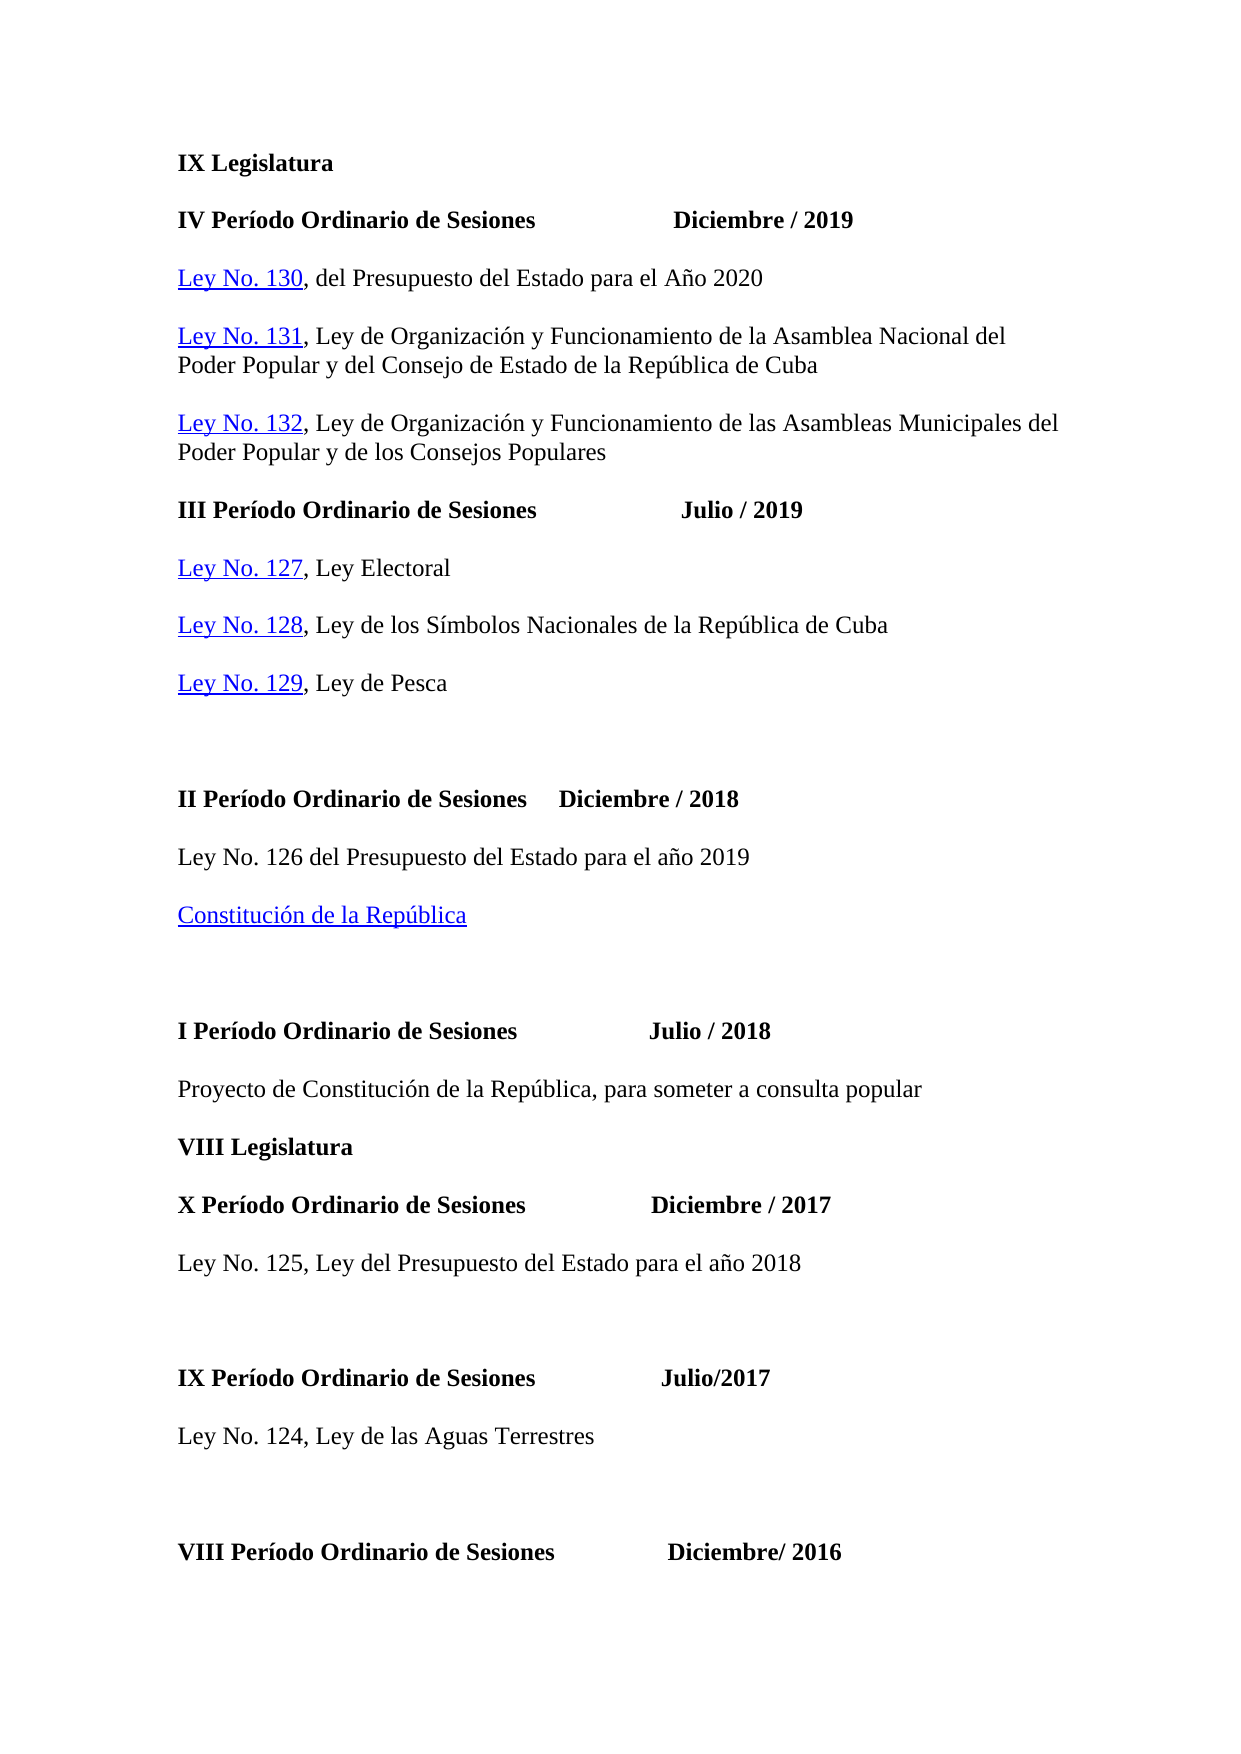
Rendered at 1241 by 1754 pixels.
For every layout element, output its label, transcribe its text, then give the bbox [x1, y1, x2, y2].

text Ley No. 129, Ley de Pesca [177, 668, 1063, 697]
text Ley No. 127, Ley Electoral [177, 553, 1063, 581]
text Ley No. 130, del Presupuesto del Estado para el Año 2020 [177, 263, 1063, 292]
text Ley No. 128, Ley de los Símbolos Nacionales de la República de Cuba [177, 611, 1063, 639]
subtitle IX Legislatura [177, 148, 1063, 176]
text IX Período Ordinario de Sesiones Julio/2017 [177, 1363, 1063, 1392]
text II Período Ordinario de Sesiones Diciembre / 2018 [177, 784, 1063, 813]
text Constitución de la República [177, 900, 1063, 929]
text III Período Ordinario de Sesiones Julio / 2019 [177, 495, 1063, 523]
text Ley No. 132, Ley de Organización y Funcionamiento de las Asambleas Municipales del Poder Popular y de los Consejos Populares [177, 408, 1063, 466]
text Ley No. 126 del Presupuesto del Estado para el año 2019 [177, 842, 1063, 871]
text Proyecto de Constitución de la República, para someter a consulta popular [177, 1074, 1063, 1103]
text Ley No. 124, Ley de las Aguas Terrestres [177, 1421, 1063, 1450]
text IV Período Ordinario de Sesiones Diciembre / 2019 [177, 206, 1063, 234]
text VIII Período Ordinario de Sesiones Diciembre/ 2016 [177, 1537, 1063, 1566]
text I Período Ordinario de Sesiones Julio / 2018 [177, 1016, 1063, 1045]
text X Período Ordinario de Sesiones Diciembre / 2017 [177, 1190, 1063, 1218]
text Ley No. 131, Ley de Organización y Funcionamiento de la Asamblea Nacional del Poder Popular y del Consejo de Estado de la República de Cuba [177, 321, 1063, 379]
subtitle VIII Legislatura [177, 1132, 1063, 1161]
text Ley No. 125, Ley del Presupuesto del Estado para el año 2018 [177, 1248, 1063, 1276]
